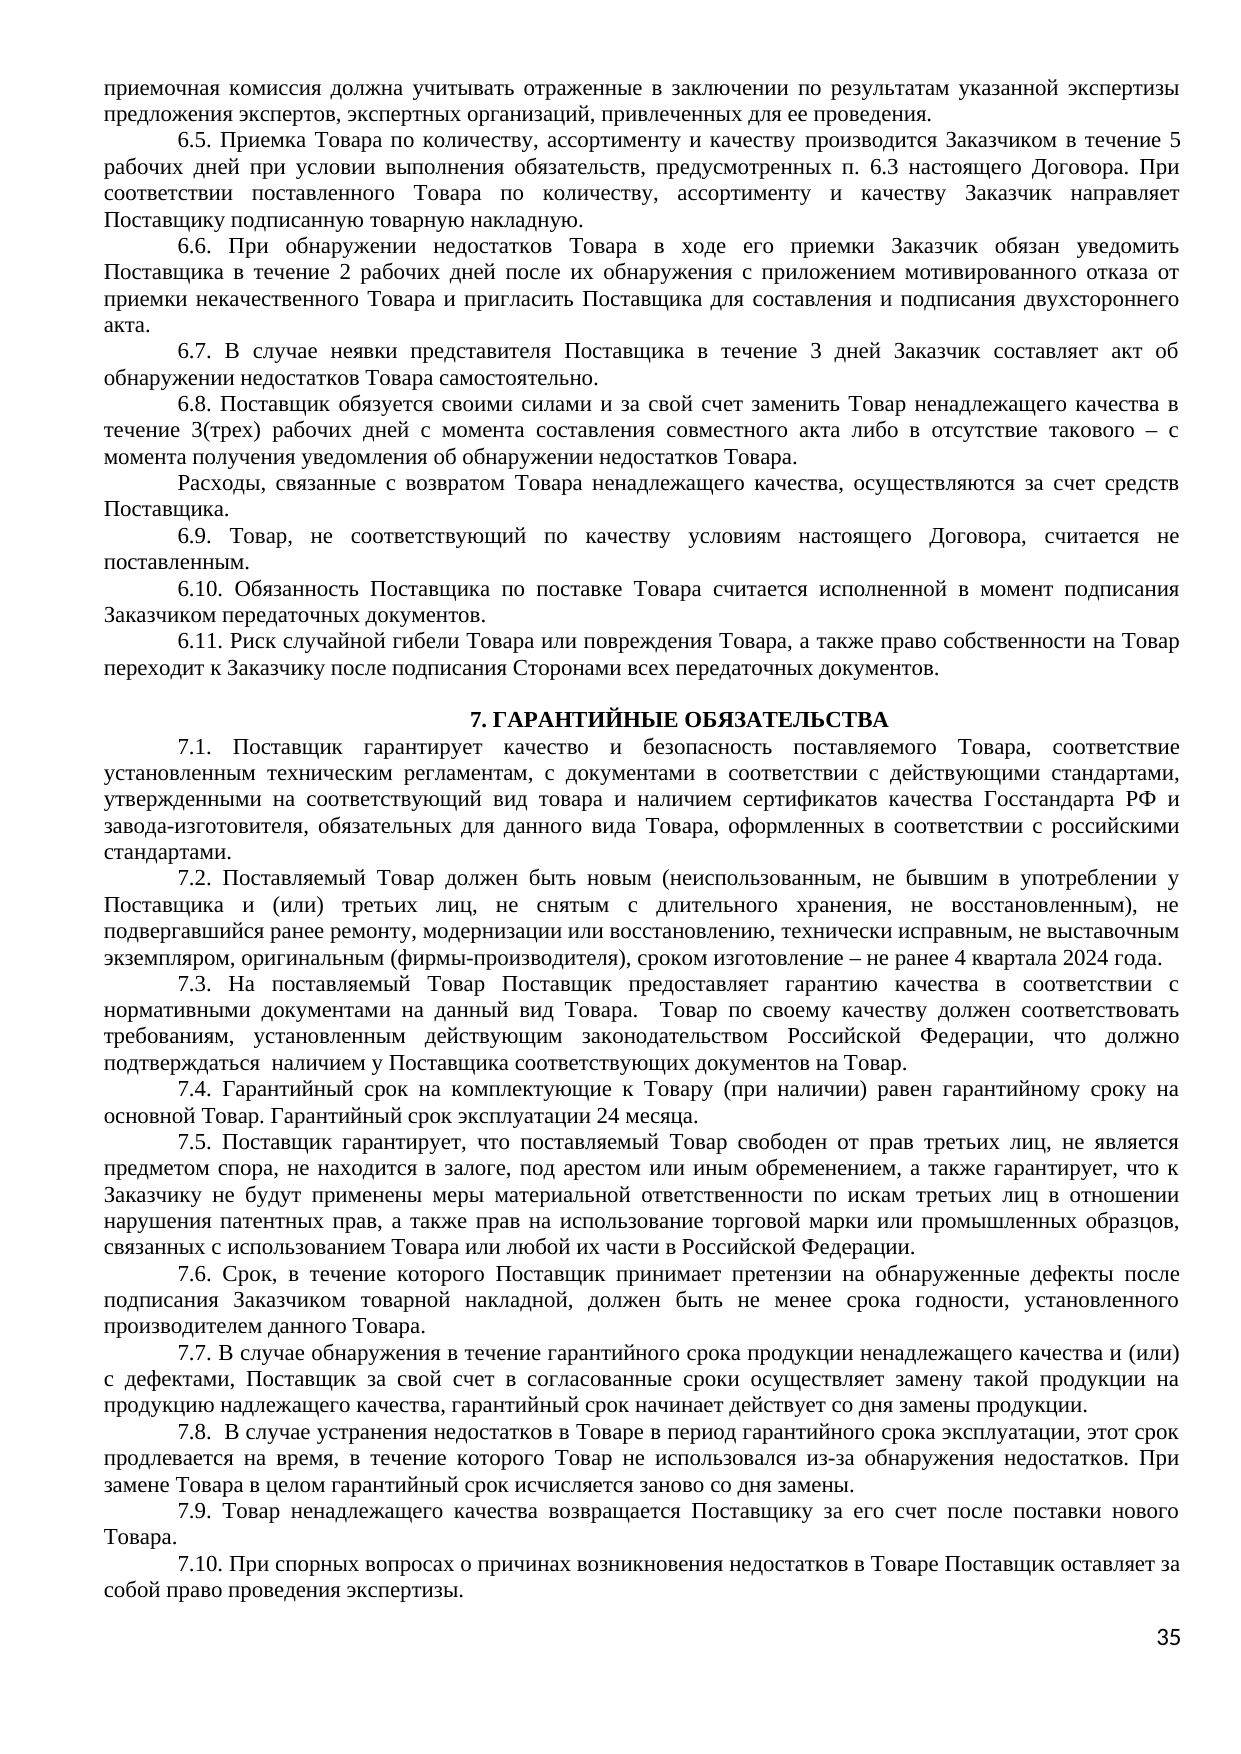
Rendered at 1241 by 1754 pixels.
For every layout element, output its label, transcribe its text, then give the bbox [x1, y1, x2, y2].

text 7.2. Поставляемый Товар должен быть новым (неиспользованным, не бывшим в употреблении у Поставщика и (или) третьих лиц, не снятым с длительного хранения, не восстановленным), не подвергавшийся ранее ремонту, модернизации или восстановлению, технически исправным, не выставочным экземпляром, оригинальным (фирмы-производителя), сроком изготовление – не ранее 4 квартала 2024 года. [103, 864, 1181, 970]
text 6.8. Поставщик обязуется своими силами и за свой счет заменить Товар ненадлежащего качества в течение 3(трех) рабочих дней с момента составления совместного акта либо в отсутствие такового – с момента получения уведомления об обнаружении недостатков Товара. [103, 390, 1181, 469]
text 7.5. Поставщик гарантирует, что поставляемый Товар свободен от прав третьих лиц, не является предметом спора, не находится в залоге, под арестом или иным обременением, а также гарантирует, что к Заказчику не будут применены меры материальной ответственности по искам третьих лиц в отношении нарушения патентных прав, а также прав на использование торговой марки или промышленных образцов, связанных с использованием Товара или любой их части в Российской Федерации. [103, 1128, 1181, 1260]
text 7. ГАРАНТИЙНЫЕ ОБЯЗАТЕЛЬСТВА [103, 706, 1181, 733]
text 6.9. Товар, не соответствующий по качеству условиям настоящего Договора, считается не поставленным. [103, 522, 1181, 574]
text 7.1. Поставщик гарантирует качество и безопасность поставляемого Товара, соответствие установленным техническим регламентам, с документами в соответствии с действующими стандартами, утвержденными на соответствующий вид товара и наличием сертификатов качества Госстандарта РФ и завода-изготовителя, обязательных для данного вида Товара, оформленных в соответствии с российскими стандартами. [103, 733, 1181, 864]
text 6.11. Риск случайной гибели Товара или повреждения Товара, а также право собственности на Товар переходит к Заказчику после подписания Сторонами всех передаточных документов. [103, 627, 1181, 680]
text 6.10. Обязанность Поставщика по поставке Товара считается исполненной в момент подписания Заказчиком передаточных документов. [103, 574, 1181, 627]
text 6.5. Приемка Товара по количеству, ассортименту и качеству производится Заказчиком в течение 5 рабочих дней при условии выполнения обязательств, предусмотренных п. 6.3 настоящего Договора. При соответствии поставленного Товара по количеству, ассортименту и качеству Заказчик направляет Поставщику подписанную товарную накладную. [103, 127, 1181, 232]
text 6.7. В случае неявки представителя Поставщика в течение 3 дней Заказчик составляет акт об обнаружении недостатков Товара самостоятельно. [103, 337, 1181, 390]
text 7.7. В случае обнаружения в течение гарантийного срока продукции ненадлежащего качества и (или) с дефектами, Поставщик за свой счет в согласованные сроки осуществляет замену такой продукции на продукцию надлежащего качества, гарантийный срок начинает действует со дня замены продукции. [103, 1339, 1181, 1418]
text 7.8. В случае устранения недостатков в Товаре в период гарантийного срока эксплуатации, этот срок продлевается на время, в течение которого Товар не использовался из-за обнаружения недостатков. При замене Товара в целом гарантийный срок исчисляется заново со дня замены. [103, 1418, 1181, 1497]
text 6.6. При обнаружении недостатков Товара в ходе его приемки Заказчик обязан уведомить Поставщика в течение 2 рабочих дней после их обнаружения с приложением мотивированного отказа от приемки некачественного Товара и пригласить Поставщика для составления и подписания двухстороннего акта. [103, 232, 1181, 337]
text 7.3. На поставляемый Товар Поставщик предоставляет гарантию качества в соответствии с нормативными документами на данный вид Товара. Товар по своему качеству должен соответствовать требованиям, установленным действующим законодательством Российской Федерации, что должно подтверждаться наличием у Поставщика соответствующих документов на Товар. [103, 970, 1181, 1075]
text 7.4. Гарантийный срок на комплектующие к Товару (при наличии) равен гарантийному сроку на основной Товар. Гарантийный срок эксплуатации 24 месяца. [103, 1075, 1181, 1128]
text 7.10. При спорных вопросах о причинах возникновения недостатков в Товаре Поставщик оставляет за собой право проведения экспертизы. [103, 1550, 1181, 1602]
text 7.6. Срок, в течение которого Поставщик принимает претензии на обнаруженные дефекты после подписания Заказчиком товарной накладной, должен быть не менее срока годности, установленного производителем данного Товара. [103, 1260, 1181, 1339]
text Расходы, связанные с возвратом Товара ненадлежащего качества, осуществляются за счет средств Поставщика. [103, 469, 1181, 522]
text 7.9. Товар ненадлежащего качества возвращается Поставщику за его счет после поставки нового Товара. [103, 1497, 1181, 1550]
